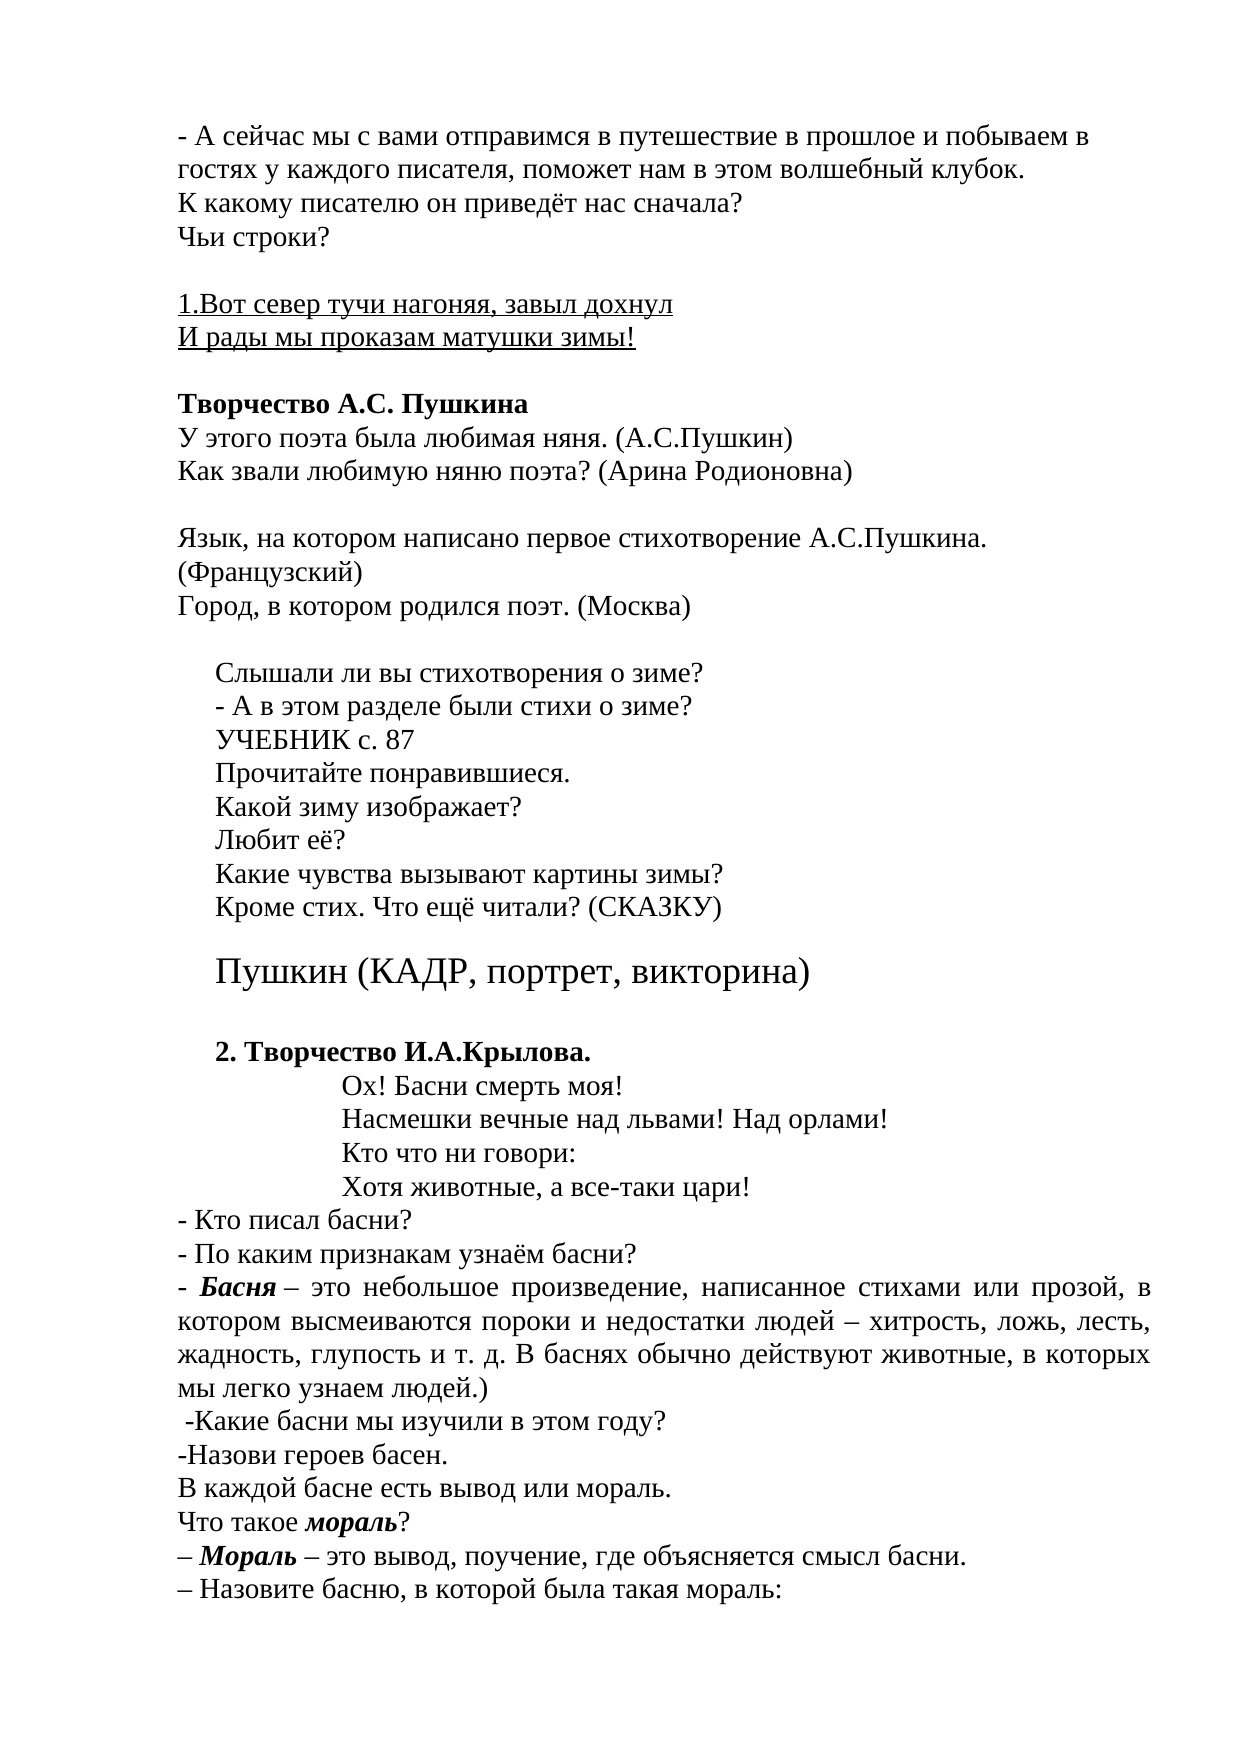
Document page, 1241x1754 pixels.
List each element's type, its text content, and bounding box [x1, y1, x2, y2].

text У этого поэта была любимая няня. (А.С.Пушкин) [177, 420, 1152, 453]
text В каждой басне есть вывод или мораль. [177, 1471, 1152, 1504]
text Хотя животные, а все-таки цари! [341, 1169, 1152, 1202]
text УЧЕБНИК с. 87 [215, 722, 1152, 755]
text Какой зиму изображает? [215, 789, 1152, 822]
text Насмешки вечные над львами! Над орлами! [341, 1102, 1152, 1135]
text - Кто писал басни? [177, 1202, 1152, 1236]
text (Французский) [177, 554, 1152, 588]
text Что такое мораль? [177, 1504, 1152, 1538]
text Кто что ни говори: [341, 1135, 1152, 1169]
text Город, в котором родился поэт. (Москва) [177, 588, 1152, 621]
text - А в этом разделе были стихи о зиме? [215, 688, 1152, 722]
text И рады мы проказам матушки зимы! [177, 319, 1152, 353]
text Творчество А.С. Пушкина [177, 386, 1152, 420]
text Какие чувства вызывают картины зимы? [215, 856, 1152, 889]
text 1.Вот север тучи нагоняя, завыл дохнул [177, 286, 1152, 319]
text -Какие басни мы изучили в этом году? [177, 1403, 1152, 1437]
text – Назовите басню, в которой была такая мораль: [177, 1571, 1152, 1605]
text Чьи строки? [177, 219, 1152, 252]
text Ох! Басни смерть моя! [341, 1068, 1152, 1102]
text - По каким признакам узнаём басни? [177, 1236, 1152, 1269]
text - Басня – это небольшое произведение, написанное стихами или прозой, в котором высмеиваются пороки и недостатки людей – хитрость, ложь, лесть, жадность, глупость и т. д. В баснях обычно действуют животные, в которых мы легко узнаем людей.) [177, 1269, 1152, 1403]
text - А сейчас мы с вами отправимся в путешествие в прошлое и побываем в гостях у каждого писателя, поможет нам в этом волшебный клубок. [177, 118, 1152, 185]
text Пушкин (КАДР, портрет, викторина) [215, 948, 1152, 991]
text Слышали ли вы стихотворения о зиме? [215, 655, 1152, 688]
text Язык, на котором написано первое стихотворение А.С.Пушкина. [177, 521, 1152, 554]
text 2. Творчество И.А.Крылова. [177, 1034, 1152, 1068]
text Кроме стих. Что ещё читали? (СКАЗКУ) [215, 889, 1152, 923]
text Прочитайте понравившиеся. [215, 755, 1152, 789]
text Любит её? [215, 822, 1152, 856]
text К какому писателю он приведёт нас сначала? [177, 185, 1152, 219]
text Как звали любимую няню поэта? (Арина Родионовна) [177, 453, 1152, 487]
text – Мораль – это вывод, поучение, где объясняется смысл басни. [177, 1538, 1152, 1571]
text -Назови героев басен. [177, 1437, 1152, 1471]
